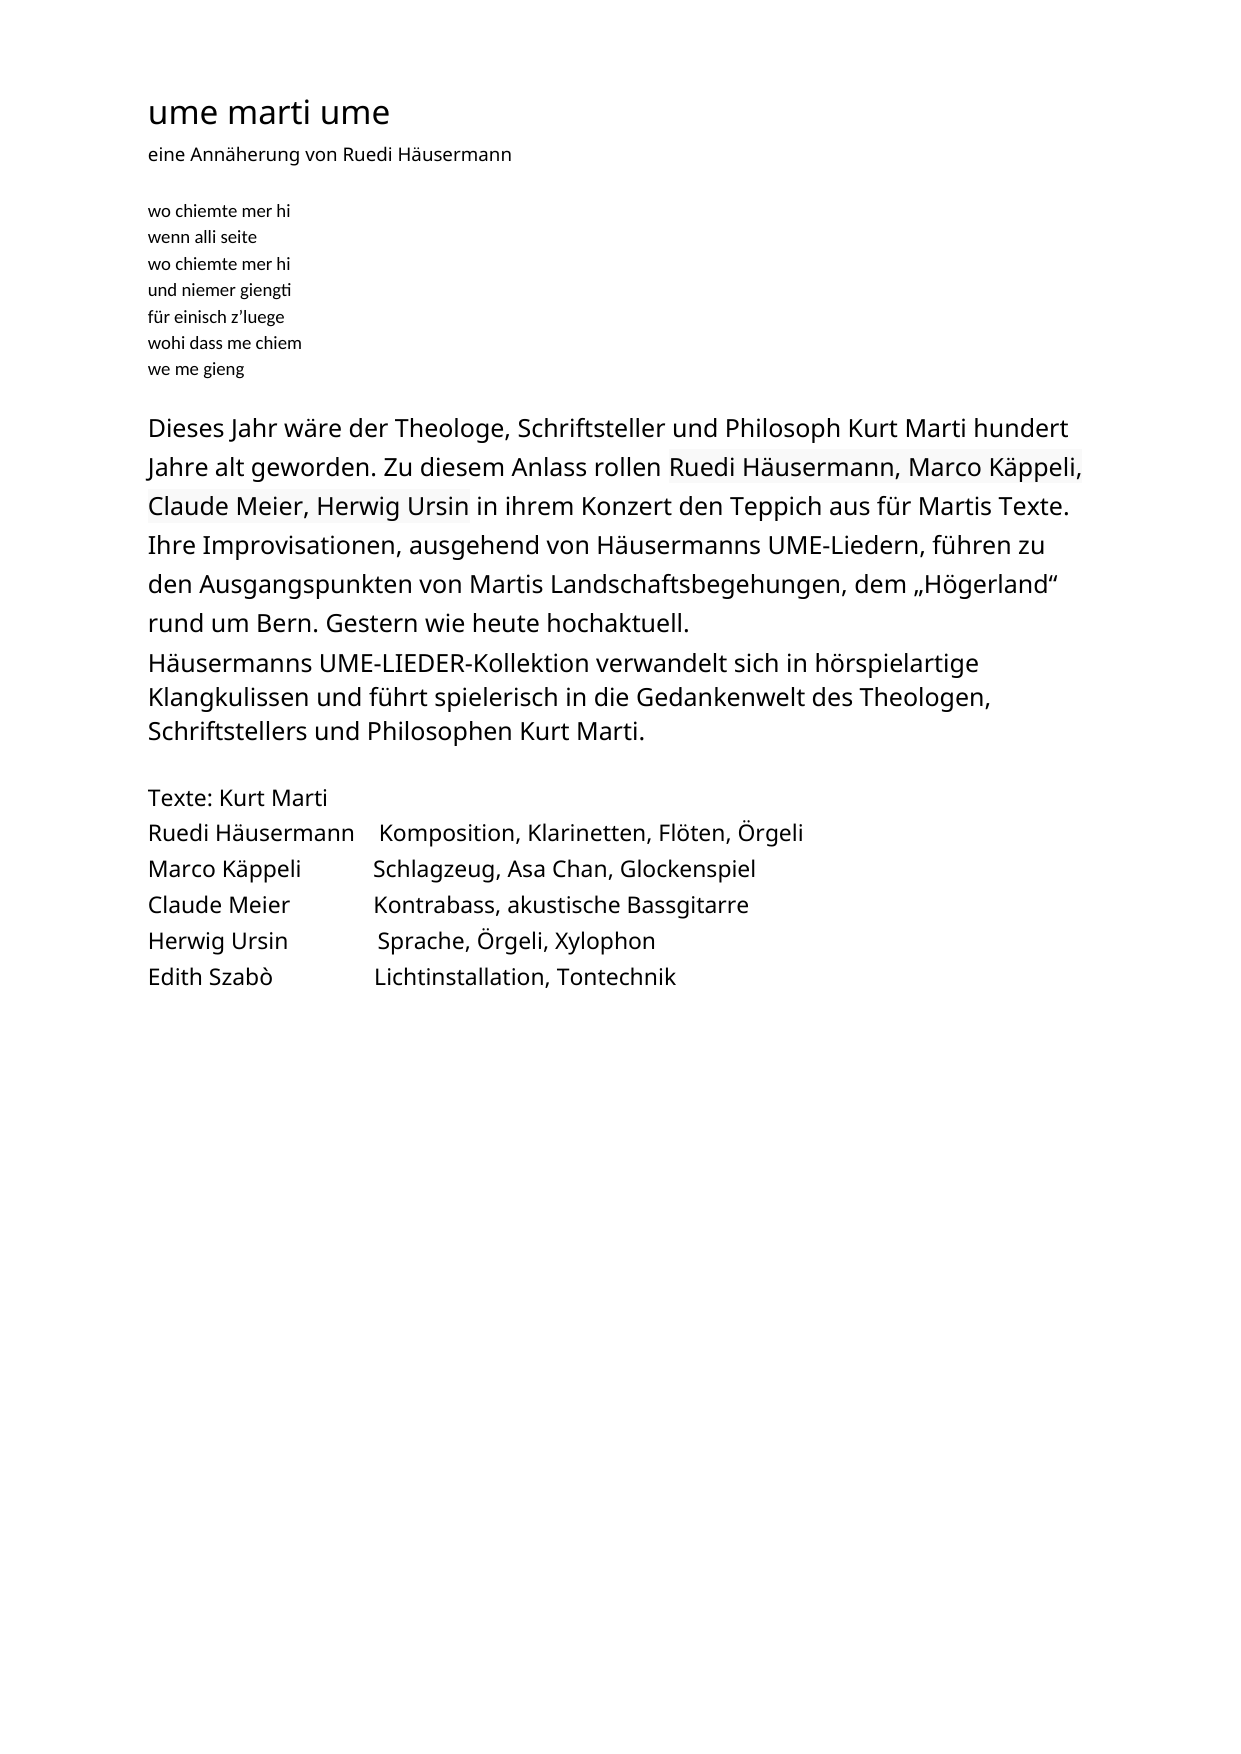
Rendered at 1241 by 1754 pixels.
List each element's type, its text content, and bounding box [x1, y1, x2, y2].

text Texte: Kurt Marti [148, 781, 1092, 813]
text und niemer giengti [148, 278, 1092, 301]
text Dieses Jahr wäre der Theologe, Schriftsteller und Philosoph Kurt Marti hundert Jahre alt geworden. Zu diesem Anlass rollen Ruedi Häusermann, Marco Käppeli, Claude Meier, Herwig Ursin in ihrem Konzert den Teppich aus für Martis Texte. [148, 410, 1092, 523]
text Edith Szabò Lichtinstallation, Tontechnik [148, 961, 1092, 992]
text ume marti ume [148, 89, 1092, 134]
text wenn alli seite [148, 226, 1092, 249]
text eine Annäherung von Ruedi Häusermann [148, 141, 1092, 166]
text Ihre Improvisationen, ausgehend von Häusermanns UME-Liedern, führen zu den Ausgangspunkten von Martis Landschaftsbegehungen, dem „Högerland“ rund um Bern. Gestern wie heute hochaktuell. [148, 528, 1092, 640]
text we me gieng [148, 357, 1092, 380]
text wo chiemte mer hi [148, 199, 1092, 222]
text Häusermanns UME-LIEDER-Kollektion verwandelt sich in hörspielartige Klangkulissen und führt spielerisch in die Gedankenwelt des Theologen, Schriftstellers und Philosophen Kurt Marti. [148, 645, 1092, 747]
text Marco Käppeli Schlagzeug, Asa Chan, Glockenspiel [148, 853, 1092, 884]
text Herwig Ursin Sprache, Örgeli, Xylophon [148, 925, 1092, 956]
text für einisch z’luege [148, 305, 1092, 328]
text wo chiemte mer hi [148, 252, 1092, 275]
text wohi dass me chiem [148, 331, 1092, 354]
text Ruedi Häusermann Komposition, Klarinetten, Flöten, Örgeli [148, 817, 1092, 849]
text Claude Meier Kontrabass, akustische Bassgitarre [148, 889, 1092, 921]
